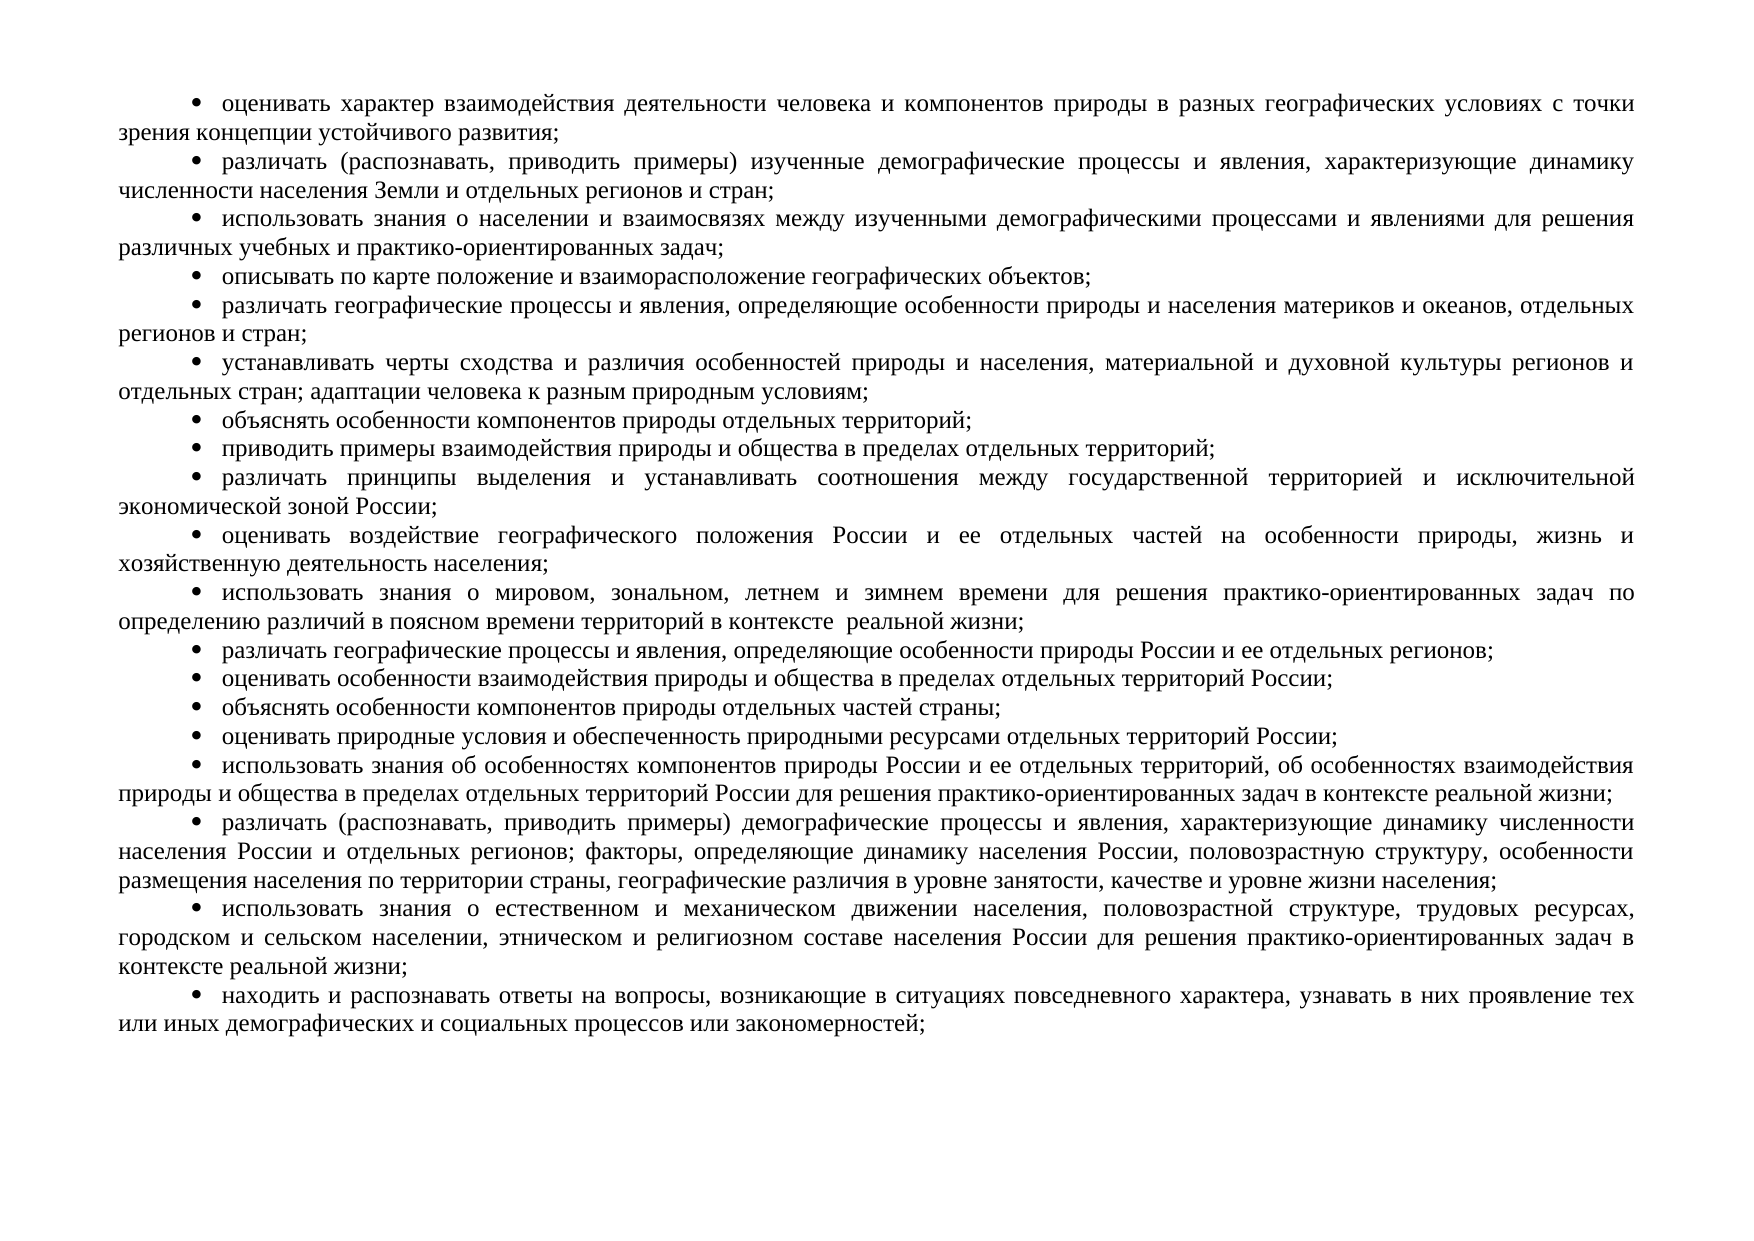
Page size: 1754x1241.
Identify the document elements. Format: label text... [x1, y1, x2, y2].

list использовать знания об особенностях компонентов природы России и ее отдельных территорий, об особенностях взаимодействия природы и общества в пределах отдельных территорий России для решения практико-ориентированных задач в контексте реальной жизни; [118, 750, 1636, 807]
list оценивать характер взаимодействия деятельности человека и компонентов природы в разных географических условиях с точки зрения концепции устойчивого развития; [118, 88, 1636, 146]
list различать географические процессы и явления, определяющие особенности природы и населения материков и океанов, отдельных регионов и стран; [118, 290, 1636, 347]
list описывать по карте положение и взаиморасположение географических объектов; [118, 261, 1636, 290]
list объяснять особенности компонентов природы отдельных территорий; [118, 405, 1636, 433]
list оценивать воздействие географического положения России и ее отдельных частей на особенности природы, жизнь и хозяйственную деятельность населения; [118, 520, 1636, 577]
list находить и распознавать ответы на вопросы, возникающие в ситуациях повседневного характера, узнавать в них проявление тех или иных демографических и социальных процессов или закономерностей; [118, 980, 1636, 1037]
list приводить примеры взаимодействия природы и общества в пределах отдельных территорий; [118, 433, 1636, 462]
list оценивать особенности взаимодействия природы и общества в пределах отдельных территорий России; [118, 663, 1636, 692]
list оценивать природные условия и обеспеченность природными ресурсами отдельных территорий России; [118, 721, 1636, 750]
list различать (распознавать, приводить примеры) демографические процессы и явления, характеризующие динамику численности населения России и отдельных регионов; факторы, определяющие динамику населения России, половозрастную структуру, особенности размещения населения по территории страны, географические различия в уровне занятости, качестве и уровне жизни населения; [118, 807, 1636, 893]
list объяснять особенности компонентов природы отдельных частей страны; [118, 692, 1636, 721]
list устанавливать черты сходства и различия особенностей природы и населения, материальной и духовной культуры регионов и отдельных стран; адаптации человека к разным природным условиям; [118, 347, 1636, 405]
list различать (распознавать, приводить примеры) изученные демографические процессы и явления, характеризующие динамику численности населения Земли и отдельных регионов и стран; [118, 146, 1636, 203]
list использовать знания о мировом, зональном, летнем и зимнем времени для решения практико-ориентированных задач по определению различий в поясном времени территорий в контексте реальной жизни; [118, 577, 1636, 635]
list использовать знания о естественном и механическом движении населения, половозрастной структуре, трудовых ресурсах, городском и сельском населении, этническом и религиозном составе населения России для решения практико-ориентированных задач в контексте реальной жизни; [118, 893, 1636, 980]
list различать принципы выделения и устанавливать соотношения между государственной территорией и исключительной экономической зоной России; [118, 462, 1636, 520]
list использовать знания о населении и взаимосвязях между изученными демографическими процессами и явлениями для решения различных учебных и практико-ориентированных задач; [118, 203, 1636, 261]
list различать географические процессы и явления, определяющие особенности природы России и ее отдельных регионов; [118, 635, 1636, 663]
